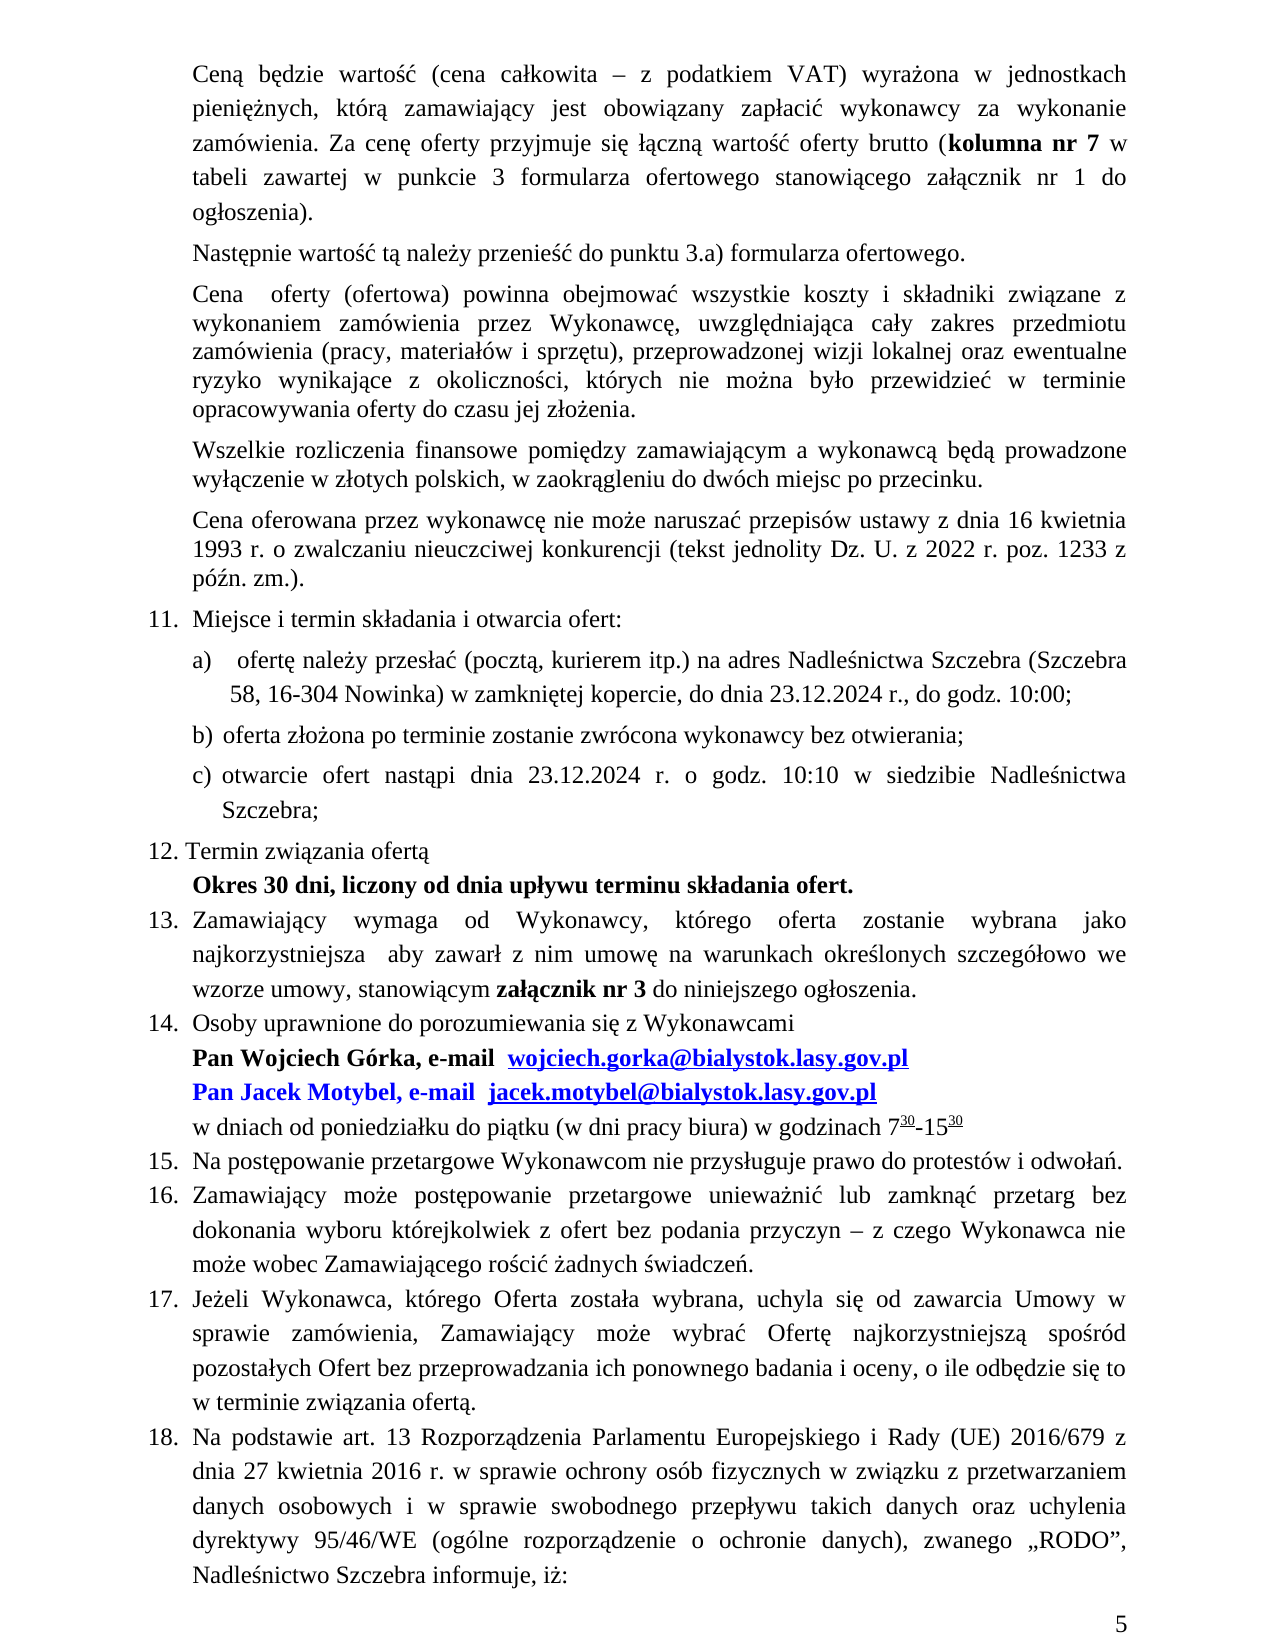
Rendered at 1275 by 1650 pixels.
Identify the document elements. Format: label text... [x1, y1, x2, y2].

text Ceną będzie wartość (cena całkowita – z podatkiem VAT) wyrażona w jednostkach pieniężnych, którą zamawiający jest obowiązany zapłacić wykonawcy za wykonanie zamówienia. Za cenę oferty przyjmuje się łączną wartość oferty brutto (kolumna nr 7 w tabeli zawartej w punkcie 3 formularza ofertowego stanowiącego załącznik nr 1 do ogłoszenia). [192, 59, 1127, 226]
text Cena oferty (ofertowa) powinna obejmować wszystkie koszty i składniki związane z wykonaniem zamówienia przez Wykonawcę, uwzględniająca cały zakres przedmiotu zamówienia (pracy, materiałów i sprzętu), przeprowadzonej wizji lokalnej oraz ewentualne ryzyko wynikające z okoliczności, których nie można było przewidzieć w terminie opracowywania oferty do czasu jej złożenia. [192, 279, 1127, 423]
text Następnie wartość tą należy przenieść do punktu 3.a) formularza ofertowego. [177, 238, 1127, 266]
list otwarcie ofert nastąpi dnia 23.12.2024 r. o godz. 10:10 w siedzibie Nadleśnictwa Szczebra; [192, 761, 1127, 824]
text Wszelkie rozliczenia finansowe pomiędzy zamawiającym a wykonawcą będą prowadzone wyłączenie w złotych polskich, w zaokrągleniu do dwóch miejsc po przecinku. [192, 435, 1127, 493]
list Miejsce i termin składania i otwarcia ofert: [148, 604, 1127, 633]
text Pan Jacek Motybel, e-mail jacek.motybel@bialystok.lasy.gov.pl [148, 1077, 1127, 1106]
text Pan Wojciech Górka, e-mail wojciech.gorka@bialystok.lasy.gov.pl [148, 1043, 1127, 1071]
list Zamawiający wymaga od Wykonawcy, którego oferta zostanie wybrana jako najkorzystniejsza aby zawarł z nim umowę na warunkach określonych szczegółowo we wzorze umowy, stanowiącym załącznik nr 3 do niniejszego ogłoszenia. [148, 905, 1127, 1002]
list Jeżeli Wykonawca, którego Oferta została wybrana, uchyla się od zawarcia Umowy w sprawie zamówienia, Zamawiający może wybrać Ofertę najkorzystniejszą spośród pozostałych Ofert bez przeprowadzania ich ponownego badania i oceny, o ile odbędzie się to w terminie związania ofertą. [148, 1284, 1127, 1416]
list Osoby uprawnione do porozumiewania się z Wykonawcami [148, 1008, 1127, 1037]
list Zamawiający może postępowanie przetargowe unieważnić lub zamknąć przetarg bez dokonania wyboru którejkolwiek z ofert bez podania przyczyn – z czego Wykonawca nie może wobec Zamawiającego rościć żadnych świadczeń. [148, 1181, 1127, 1278]
list ofertę należy przesłać (pocztą, kurierem itp.) na adres Nadleśnictwa Szczebra (Szczebra 58, 16-304 Nowinka) w zamkniętej kopercie, do dnia 23.12.2024 r., do godz. 10:00; [192, 645, 1127, 708]
text Cena oferowana przez wykonawcę nie może naruszać przepisów ustawy z dnia 16 kwietnia 1993 r. o zwalczaniu nieuczciwej konkurencji (tekst jednolity Dz. U. z 2022 r. poz. 1233 z późn. zm.). [192, 505, 1127, 591]
text Okres 30 dni, liczony od dnia upływu terminu składania ofert. [148, 870, 1127, 899]
list Na postępowanie przetargowe Wykonawcom nie przysługuje prawo do protestów i odwołań. [148, 1146, 1127, 1175]
list Termin związania ofertą [148, 836, 1127, 864]
list Na podstawie art. 13 Rozporządzenia Parlamentu Europejskiego i Rady (UE) 2016/679 z dnia 27 kwietnia 2016 r. w sprawie ochrony osób fizycznych w związku z przetwarzaniem danych osobowych i w sprawie swobodnego przepływu takich danych oraz uchylenia dyrektywy 95/46/WE (ogólne rozporządzenie o ochronie danych), zwanego „RODO”, Nadleśnictwo Szczebra informuje, iż: [148, 1422, 1127, 1589]
list oferta złożona po terminie zostanie zwrócona wykonawcy bez otwierania; [192, 720, 1127, 749]
text w dniach od poniedziałku do piątku (w dni pracy biura) w godzinach 730-1530 [148, 1112, 1127, 1140]
